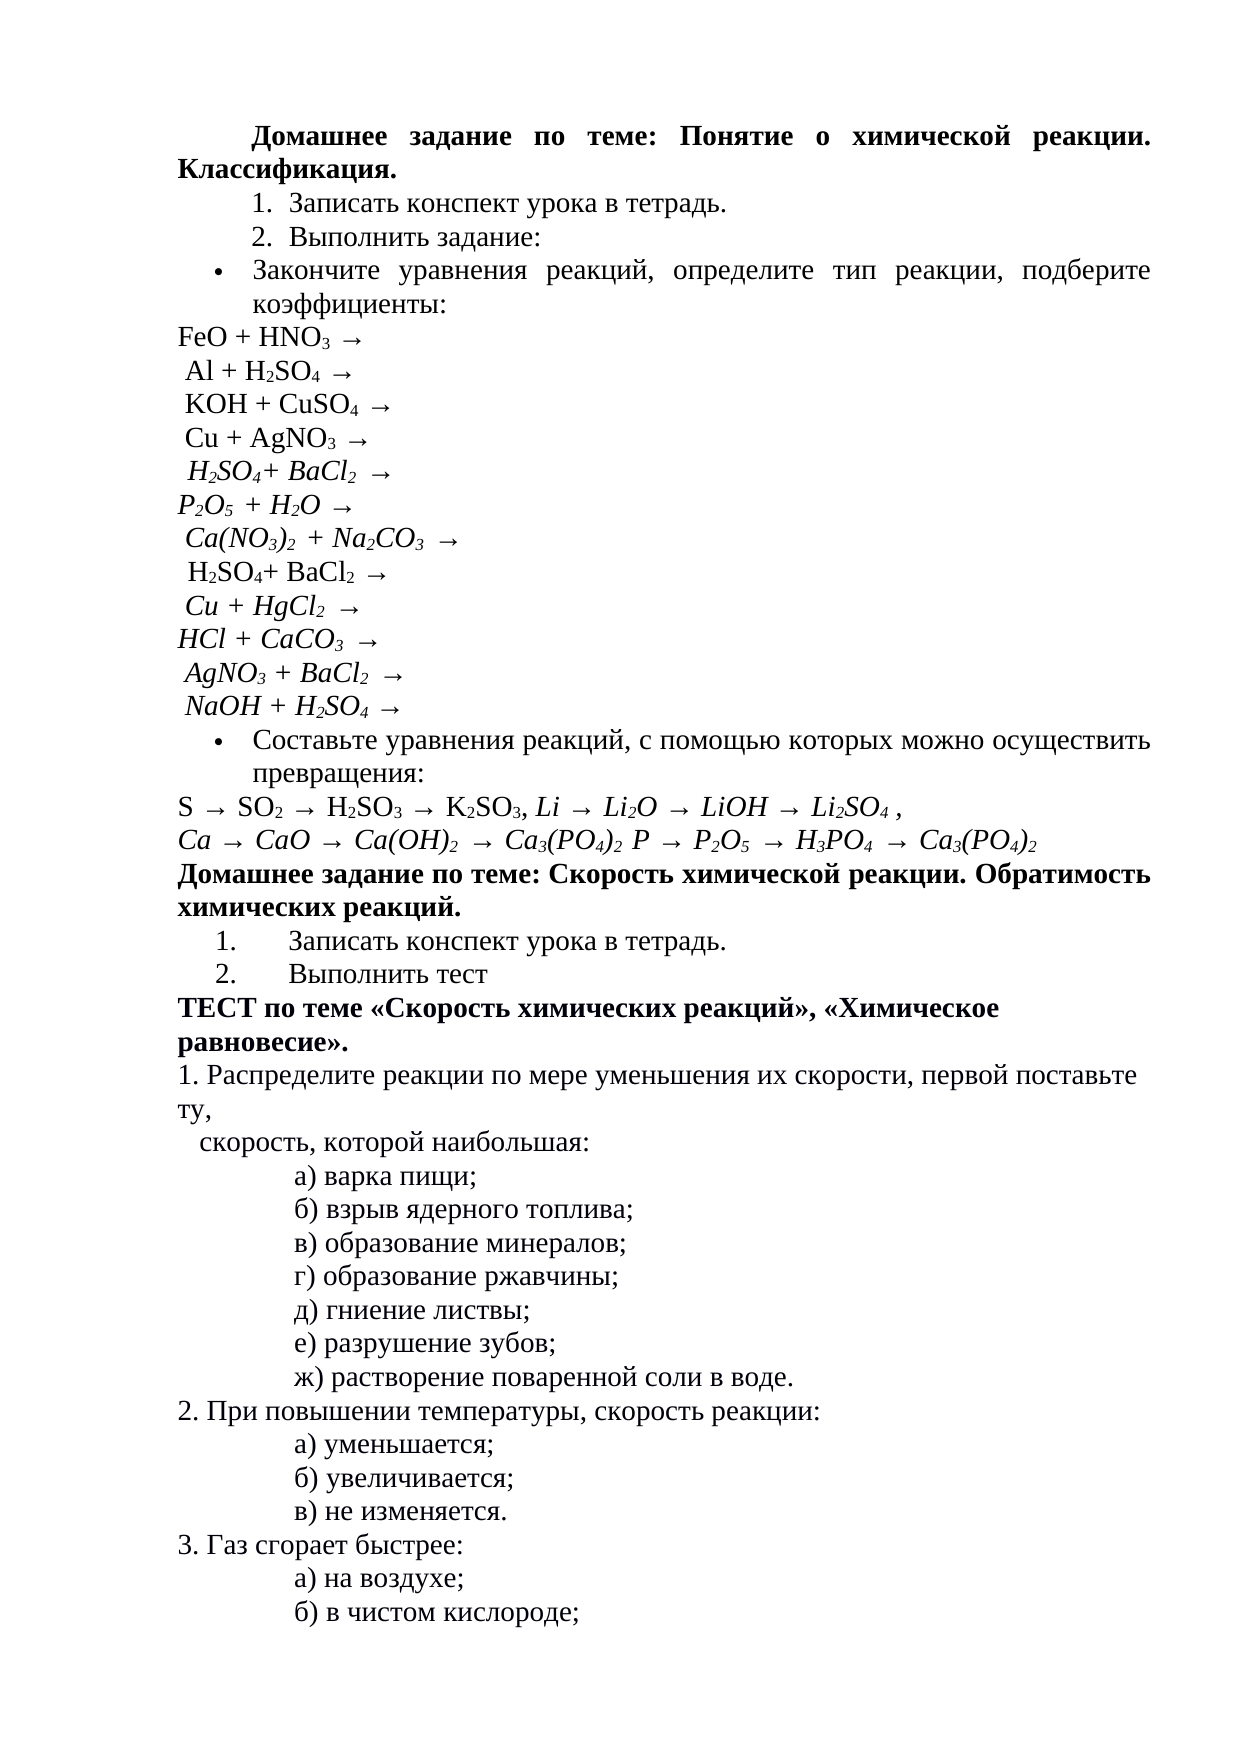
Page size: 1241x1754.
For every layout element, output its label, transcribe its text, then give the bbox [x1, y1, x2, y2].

text Al + H2SO4 → [177, 353, 1152, 386]
text S → SO2 → H2SO3 → K2SO3, Li → Li2O → LiOH → Li2SO4 , [177, 789, 1152, 822]
text Ca → CaO → Ca(OH)2 → Ca3(PO4)2 P → P2O5 → H3PO4 → Ca3(PO4)2 [177, 822, 1152, 856]
text в) не изменяется. [177, 1493, 1152, 1527]
text в) образование минералов; [177, 1225, 1152, 1258]
text 3. Газ сгорает быстрее: [177, 1527, 1152, 1560]
list Записать конспект урока в тетрадь. [251, 185, 1152, 219]
text г) образование ржавчины; [177, 1258, 1152, 1292]
list Составьте уравнения реакций, с помощью которых можно осуществить превращения: [215, 722, 1152, 789]
text Cu + HgCl2 → [177, 588, 1152, 621]
text Cu + AgNO3 → [177, 420, 1152, 453]
text скорость, которой наибольшая: [177, 1124, 1152, 1158]
text а) уменьшается; [177, 1426, 1152, 1460]
text б) увеличивается; [177, 1460, 1152, 1493]
text а) на воздухе; [177, 1560, 1152, 1594]
text Домашнее задание по теме: Скорость химической реакции. Обратимость химических реакций. [177, 856, 1152, 923]
text е) разрушение зубов; [177, 1326, 1152, 1359]
list Закончите уравнения реакций, определите тип реакции, подберите коэффициенты: [215, 252, 1152, 319]
text 2. При повышении температуры, скорость реакции: [177, 1393, 1152, 1426]
text ТЕСТ по теме «Скорость химических реакций», «Химическое равновесие». [177, 990, 1152, 1057]
text Домашнее задание по теме: Понятие о химической реакции. Классификация. [177, 118, 1152, 185]
text AgNO3 + BaCl2 → [177, 655, 1152, 688]
list Записать конспект урока в тетрадь. [215, 923, 1152, 957]
text NaOH + H2SO4 → [177, 688, 1152, 722]
list Выполнить задание: [251, 219, 1152, 252]
text FeO + HNO3 → [177, 319, 1152, 353]
list Выполнить тест [215, 957, 1152, 990]
text H2SO4+ BaCl2 → [177, 453, 1152, 487]
text б) в чистом кислороде; [177, 1594, 1152, 1627]
text H2SO4+ BaCl2 → [177, 554, 1152, 588]
text д) гниение листвы; [177, 1292, 1152, 1326]
text Ca(NO3)2 + Na2CO3 → [177, 521, 1152, 554]
text а) варка пищи; [177, 1158, 1152, 1191]
text 1. Распределите реакции по мере уменьшения их скорости, первой поставьте ту, [177, 1057, 1152, 1124]
text KOH + CuSO4 → [177, 386, 1152, 420]
text б) взрыв ядерного топлива; [177, 1191, 1152, 1225]
text P2O5 + H2O → [177, 487, 1152, 521]
text ж) растворение поваренной соли в воде. [177, 1359, 1152, 1393]
text HCl + CaCO3 → [177, 621, 1152, 655]
